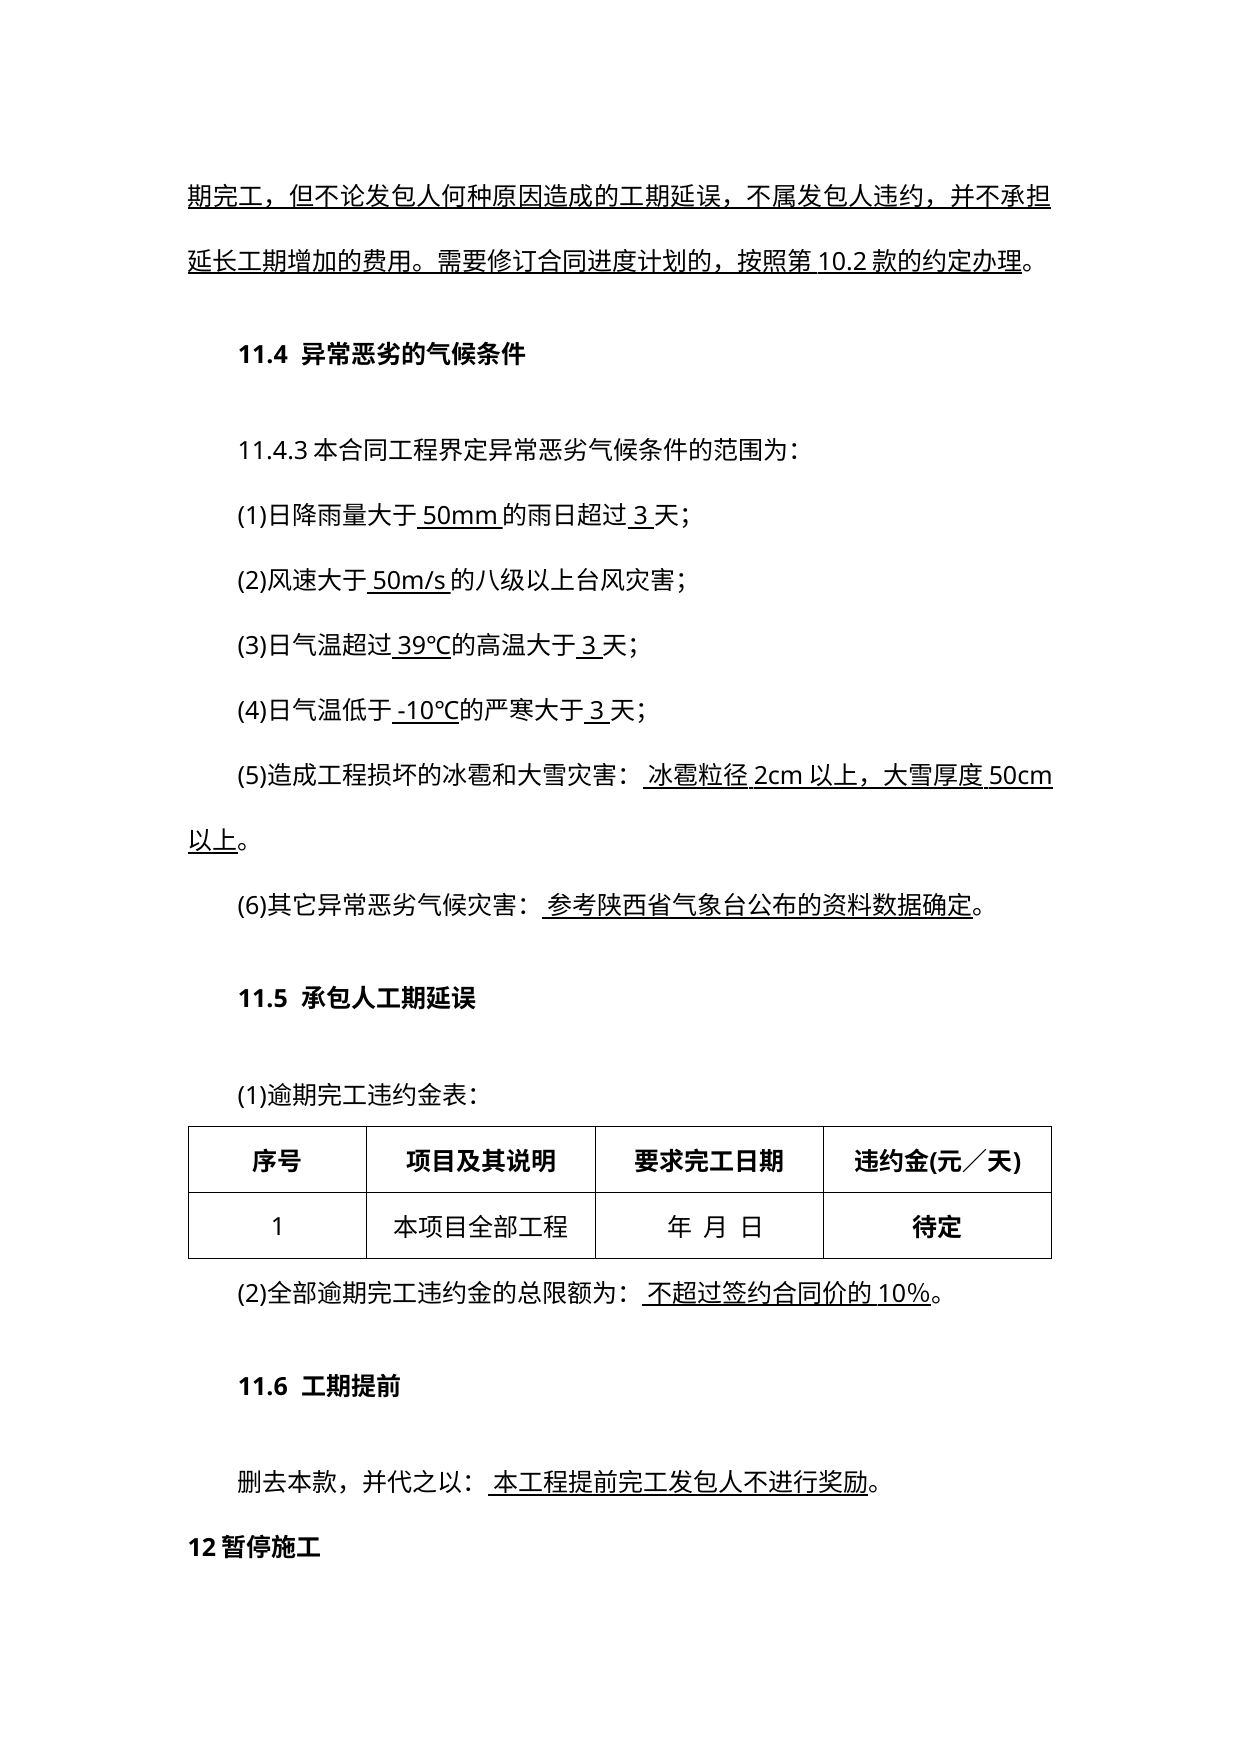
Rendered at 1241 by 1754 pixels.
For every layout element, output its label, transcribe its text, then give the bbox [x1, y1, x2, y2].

text 11.4.3本合同工程界定异常恶劣气候条件的范围为： [187, 416, 1053, 481]
subtitle 11.6 工期提前 [187, 1353, 1053, 1418]
table_cell 本项目全部工程 [367, 1193, 595, 1258]
text (4)日气温低于 -10℃的严寒大于 3 天； [187, 676, 1053, 741]
table_cell 待定 [824, 1193, 1051, 1258]
table_header 违约金(元／天) [824, 1127, 1051, 1192]
text 删去本款，并代之以： 本工程提前完工发包人不进行奖励。 [187, 1448, 1053, 1513]
subtitle 11.4 异常恶劣的气候条件 [187, 321, 1053, 386]
subtitle 11.5 承包人工期延误 [187, 966, 1053, 1031]
text (5)造成工程损坏的冰雹和大雪灾害： 冰雹粒径2cm以上，大雪厚度50cm以上。 [187, 741, 1053, 871]
text (3)日气温超过 39℃的高温大于 3 天； [187, 611, 1053, 676]
table_cell 1 [189, 1193, 366, 1258]
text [187, 162, 1053, 292]
table_header 序号 [189, 1127, 366, 1192]
text (1)逾期完工违约金表： [187, 1061, 1053, 1126]
table_header 要求完工日期 [596, 1127, 823, 1192]
text (6)其它异常恶劣气候灾害： 参考陕西省气象台公布的资料数据确定。 [187, 871, 1053, 936]
table_cell 年 月 日 [596, 1193, 823, 1258]
text (2)全部逾期完工违约金的总限额为： 不超过签约合同价的10％。 [187, 1259, 1053, 1324]
text (1)日降雨量大于 50mm的雨日超过 3 天； [187, 481, 1053, 546]
text 12暂停施工 [187, 1513, 1053, 1578]
table_header 项目及其说明 [367, 1127, 595, 1192]
text (2)风速大于 50m/s的八级以上台风灾害； [187, 546, 1053, 611]
